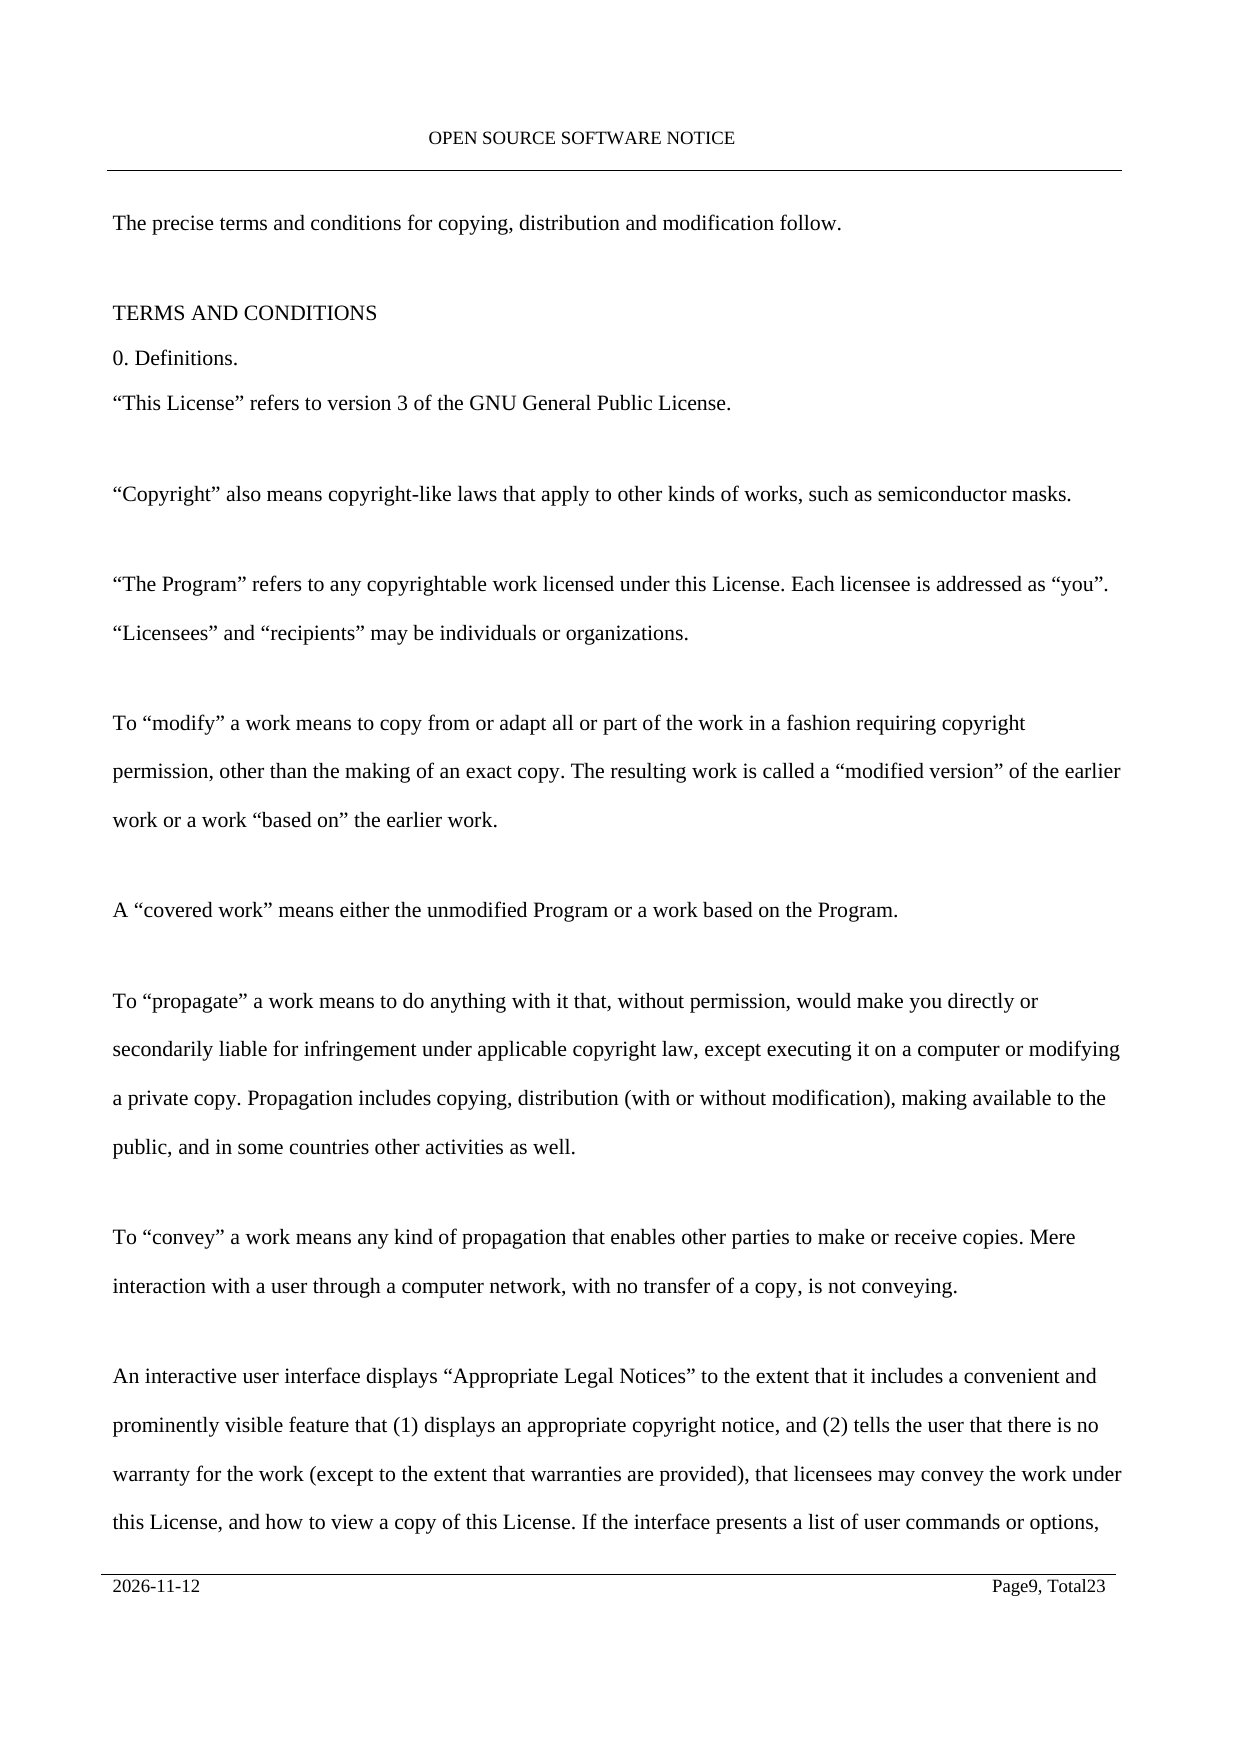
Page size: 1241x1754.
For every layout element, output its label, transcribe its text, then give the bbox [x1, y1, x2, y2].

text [112, 1359, 1128, 1538]
text The precise terms and conditions for copying, distribution and modification follow. [112, 206, 1128, 239]
text “The Program” refers to any copyrightable work licensed under this License. Each licensee is addressed as “you”. “Licensees” and “recipients” may be individuals or organizations. [112, 567, 1128, 648]
text 0. Definitions. [112, 342, 1128, 374]
text To “modify” a work means to copy from or adapt all or part of the work in a fashion requiring copyright permission, other than the making of an exact copy. The resulting work is called a “modified version” of the earlier work or a work “based on” the earlier work. [112, 706, 1128, 836]
text “Copyright” also means copyright-like laws that apply to other kinds of works, such as semiconductor masks. [112, 477, 1128, 509]
text TERMS AND CONDITIONS [112, 297, 1128, 329]
text To “convey” a work means any kind of propagation that enables other parties to make or receive copies. Mere interaction with a user through a computer network, with no transfer of a copy, is not conveying. [112, 1221, 1128, 1302]
text A “covered work” means either the unmodified Program or a work based on the Program. [112, 894, 1128, 926]
text “This License” refers to version 3 of the GNU General Public License. [112, 387, 1128, 419]
text To “propagate” a work means to do anything with it that, without permission, would make you directly or secondarily liable for infringement under applicable copyright law, except executing it on a computer or modifying a private copy. Propagation includes copying, distribution (with or without modification), making available to the public, and in some countries other activities as well. [112, 984, 1128, 1163]
